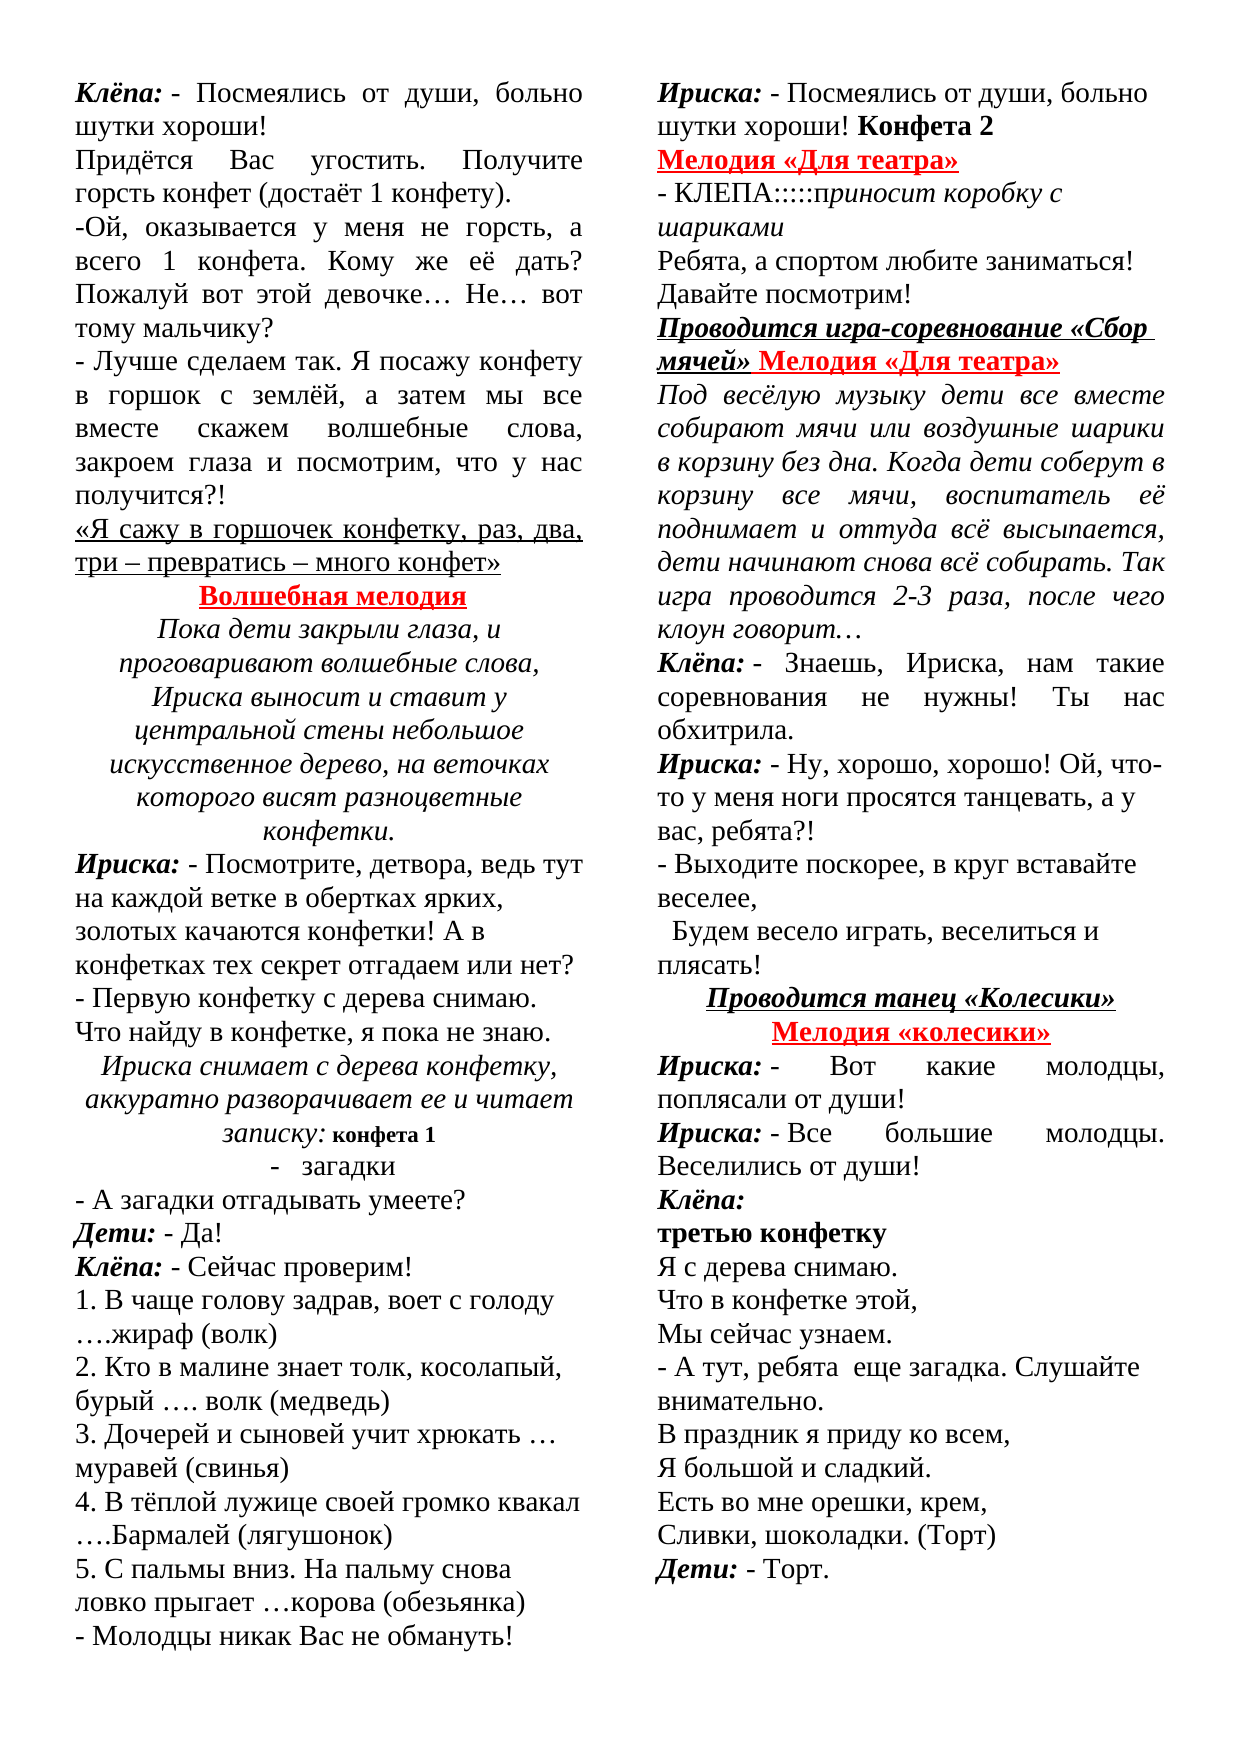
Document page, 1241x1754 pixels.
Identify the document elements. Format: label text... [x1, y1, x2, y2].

text В праздник я приду ко всем, [657, 1417, 1165, 1450]
text Волшебная мелодия [75, 578, 583, 612]
text 3. Дочерей и сыновей учит хрюкать …муравей (свинья) [75, 1417, 583, 1484]
text Под весёлую музыку дети все вместе собирают мячи или воздушные шарики в корзину без дна. Когда дети соберут в корзину все мячи, воспитатель её поднимает и оттуда всё высыпается, дети начинают снова всё собирать. Так игра проводится 2-3 раза, после чего клоун говорит… [657, 377, 1165, 645]
text Клёпа: - Посмеялись от души, больно шутки хороши! [75, 75, 583, 142]
text третью конфетку [657, 1215, 1165, 1249]
text Ириска: - Ну, хорошо, хорошо! Ой, что-то у меня ноги просятся танцевать, а у вас, ребята?! [657, 746, 1165, 846]
text Что найду в конфетке, я пока не знаю. [75, 1014, 583, 1048]
text Клёпа: [657, 1182, 1165, 1215]
text 2. Кто в малине знает толк, косолапый, бурый …. волк (медведь) [75, 1349, 583, 1417]
text - А тут, ребята еще загадка. Слушайте внимательно. [657, 1349, 1165, 1417]
text Ириска: - Посмеялись от души, больно шутки хороши! Конфета 2 [657, 75, 1165, 142]
text Есть во мне орешки, крем, [657, 1484, 1165, 1517]
text Ириска: - Посмотрите, детвора, ведь тут на каждой ветке в обертках ярких, золотых качаются конфетки! А в конфетках тех секрет отгадаем или нет? [75, 846, 583, 981]
text - КЛЕПА:::::приносит коробку с шариками [657, 176, 1165, 243]
text Я большой и сладкий. [657, 1450, 1165, 1484]
text Придётся Вас угостить. Получите горсть конфет (достаёт 1 конфету). [75, 142, 583, 209]
text - Первую конфетку с дерева снимаю. [75, 981, 583, 1014]
text - загадки [75, 1148, 583, 1182]
text - А загадки отгадывать умеете? [75, 1182, 583, 1215]
text Ириска снимает с дерева конфетку, аккуратно разворачивает ее и читает записку: конфета 1 [75, 1048, 583, 1148]
text Сливки, шоколадки. (Торт) [657, 1517, 1165, 1551]
text 4. В тёплой лужице своей громко квакал ….Бармалей (лягушонок) [75, 1484, 583, 1551]
text Мы сейчас узнаем. [657, 1316, 1165, 1349]
text 5. С пальмы вниз. На пальму снова ловко прыгает …корова (обезьянка) [75, 1551, 583, 1618]
text - Лучше сделаем так. Я посажу конфету в горшок с землёй, а затем мы все вместе скажем волшебные слова, закроем глаза и посмотрим, что у нас получится?! [75, 343, 583, 511]
text Дети: - Торт. [657, 1551, 1165, 1584]
text Ириска выносит и ставит у центральной стены небольшое искусственное дерево, на веточках которого висят разноцветные конфетки. [75, 679, 583, 846]
text Пока дети закрыли глаза, и проговаривают волшебные слова, [75, 612, 583, 679]
text Что в конфетке этой, [657, 1282, 1165, 1316]
text Дети: - Да! [75, 1215, 583, 1249]
text Мелодия «Для театра» [657, 142, 1165, 176]
text - Выходите поскорее, в круг вставайте веселее, [657, 846, 1165, 913]
text -Ой, оказывается у меня не горсть, а всего 1 конфета. Кому же её дать? Пожалуй вот этой девочке… Не… вот тому мальчику? [75, 209, 583, 343]
text Ребята, а спортом любите заниматься! Давайте посмотрим! [657, 243, 1165, 310]
text «Я сажу в горшочек конфетку, раз, два, три – превратись – много конфет» [75, 511, 583, 540]
text 1. В чаще голову задрав, воет с голоду ….жираф (волк) [75, 1282, 583, 1349]
text «Я сажу в горшочек конфетку, раз, два, три – превратись – много конфет» [75, 542, 583, 578]
text Клёпа: - Знаешь, Ириска, нам такие соревнования не нужны! Ты нас обхитрила. [657, 645, 1165, 746]
text Будем весело играть, веселиться и плясать! [657, 913, 1165, 981]
text Мелодия «колесики» [657, 1014, 1165, 1048]
text Проводится танец «Колесики» [657, 981, 1165, 1014]
text Проводится игра-соревнование «Сбор мячей» Мелодия «Для театра» [657, 310, 1165, 377]
text Клёпа: - Сейчас проверим! [75, 1249, 583, 1282]
text - Молодцы никак Вас не обмануть! [75, 1618, 583, 1651]
text Ириска: - Вот какие молодцы, поплясали от души! [657, 1048, 1165, 1115]
text Ириска: - Все большие молодцы. Веселились от души! [657, 1115, 1165, 1182]
text Я с дерева снимаю. [657, 1249, 1165, 1282]
